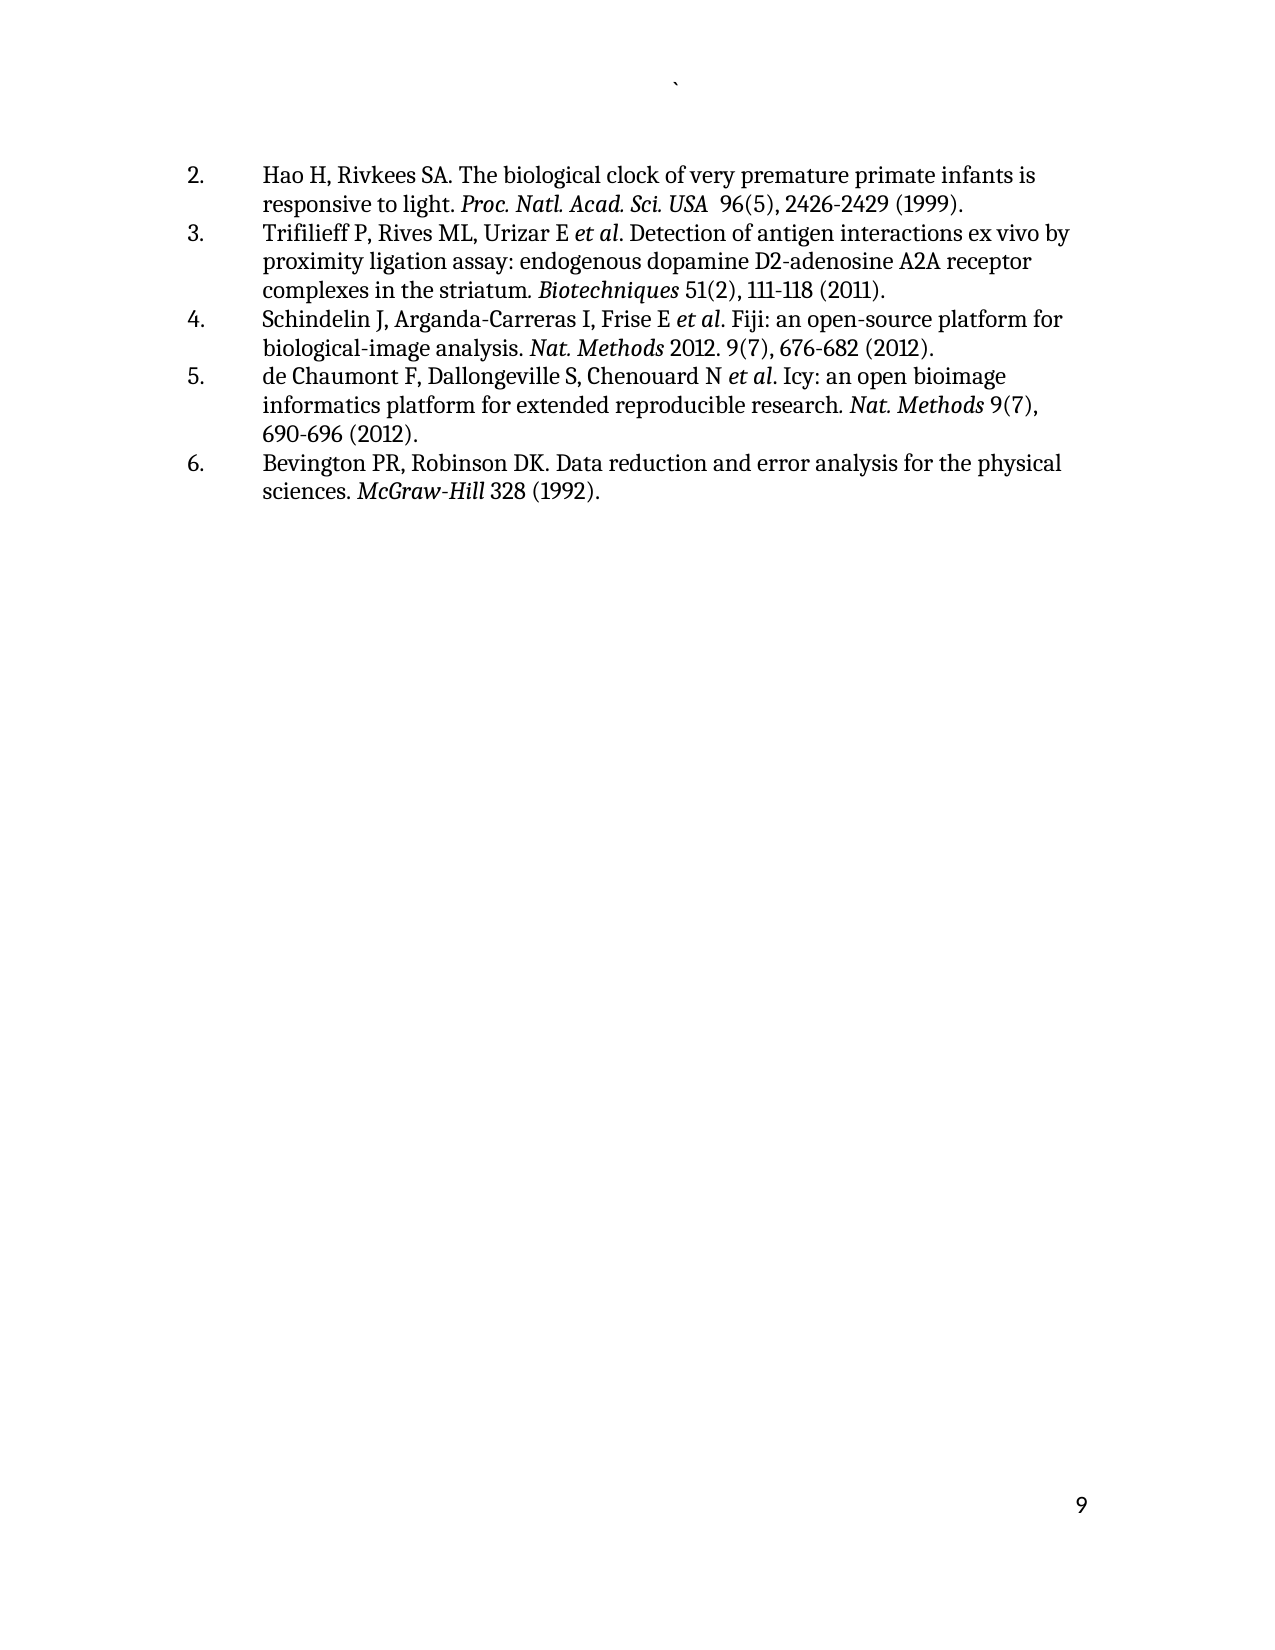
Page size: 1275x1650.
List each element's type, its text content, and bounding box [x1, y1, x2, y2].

text 3. Trifilieff P, Rives ML, Urizar E et al. Detection of antigen interactions ex vivo by proximity ligation assay: endogenous dopamine D2-adenosine A2A receptor complexes in the striatum. Biotechniques 51(2), 111-118 (2011). [187, 218, 1087, 305]
text 4. Schindelin J, Arganda-Carreras I, Frise E et al. Fiji: an open-source platform for biological-image analysis. Nat. Methods 2012. 9(7), 676-682 (2012). [187, 305, 1087, 362]
text 6. Bevington PR, Robinson DK. Data reduction and error analysis for the physical sciences. McGraw-Hill 328 (1992). [187, 448, 1087, 506]
text 5. de Chaumont F, Dallongeville S, Chenouard N et al. Icy: an open bioimage informatics platform for extended reproducible research. Nat. Methods 9(7), 690-696 (2012). [187, 362, 1087, 448]
text 2. Hao H, Rivkees SA. The biological clock of very premature primate infants is responsive to light. Proc. Natl. Acad. Sci. USA 96(5), 2426-2429 (1999). [187, 161, 1087, 218]
